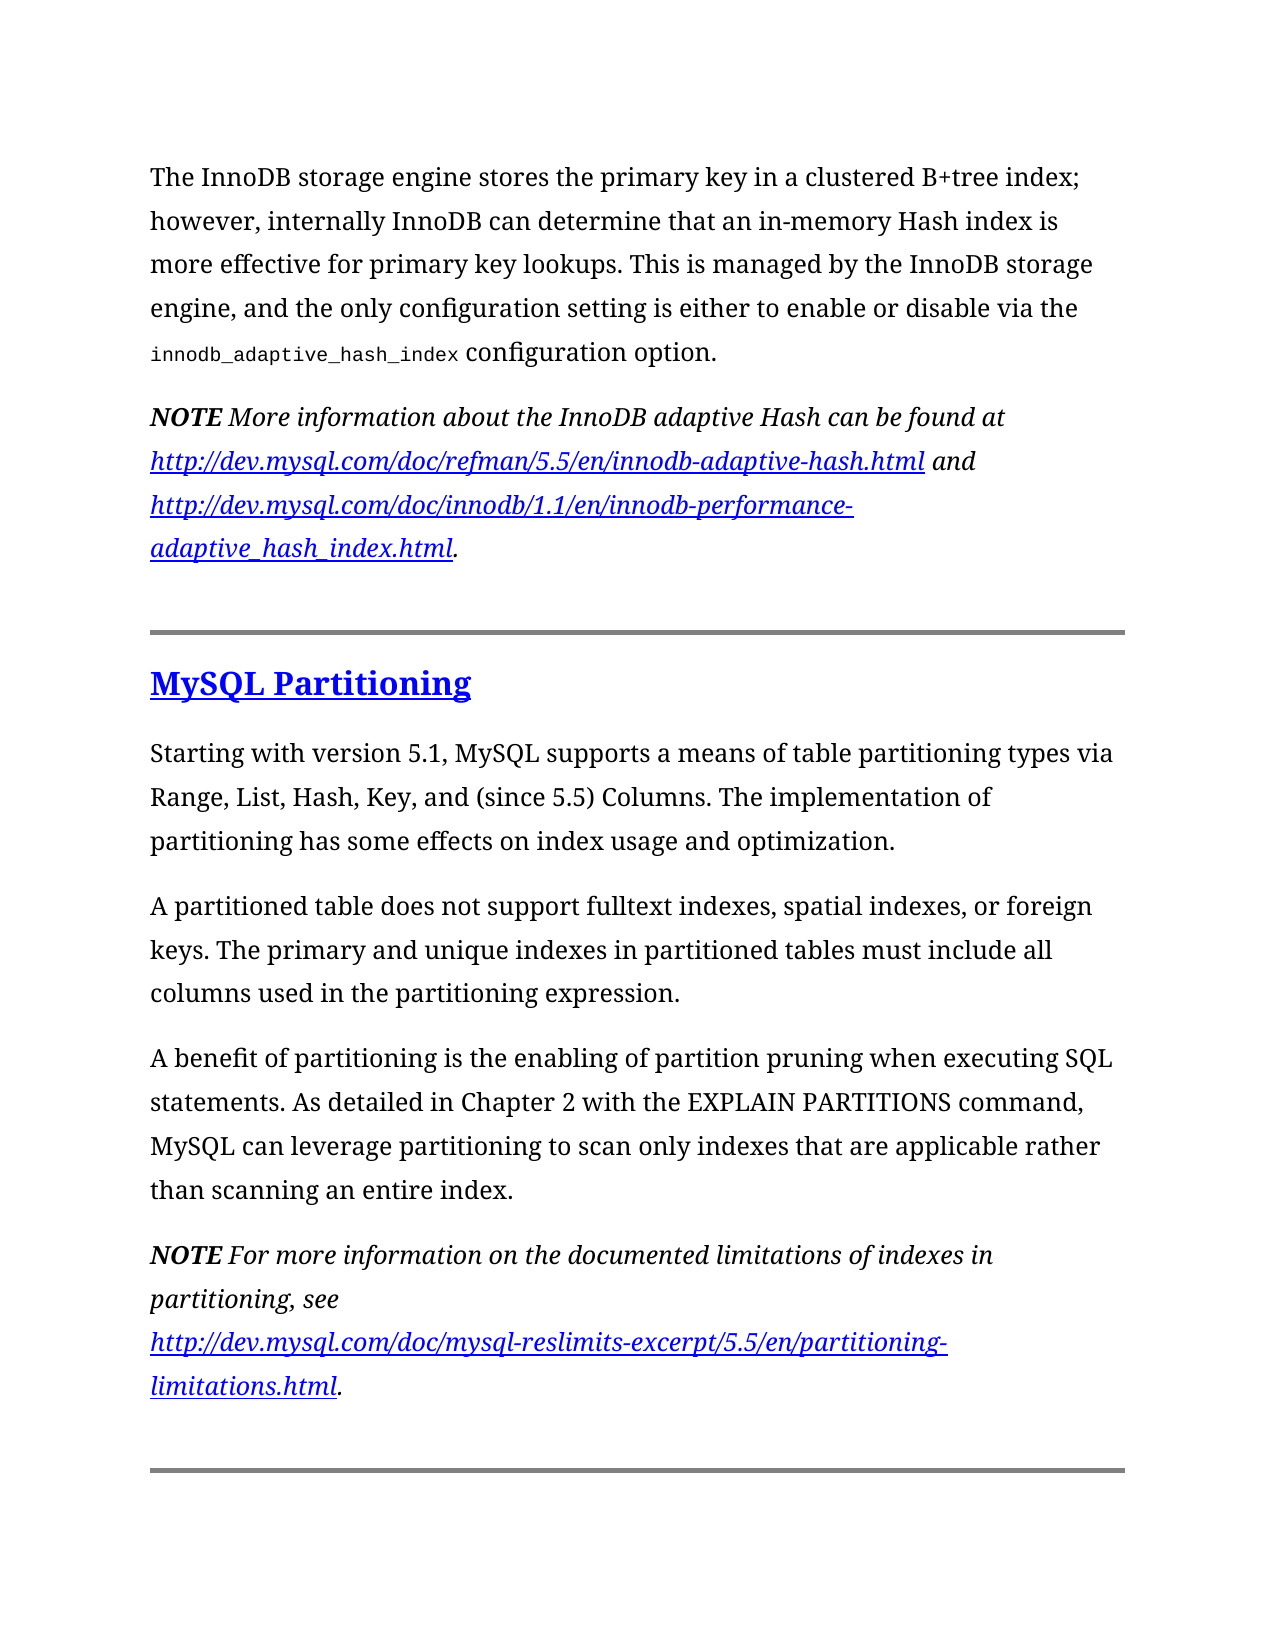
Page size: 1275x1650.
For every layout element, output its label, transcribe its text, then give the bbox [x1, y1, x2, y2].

subtitle MySQL Partitioning [150, 656, 1125, 705]
text Starting with version 5.1, MySQL supports a means of table partitioning types via Range, List, Hash, Key, and (since 5.5) Columns. The implementation of partitioning has some effects on index usage and optimization. [150, 726, 1125, 857]
text A benefit of partitioning is the enabling of partition pruning when executing SQL statements. As detailed in Chapter 2 with the EXPLAIN PARTITIONS command, MySQL can leverage partitioning to scan only indexes that are applicable rather than scanning an entire index. [150, 1031, 1125, 1206]
text NOTE More information about the InnoDB adaptive Hash can be found at http://dev.mysql.com/doc/refman/5.5/en/innodb-adaptive-hash.html and http://dev.mysql.com/doc/innodb/1.1/en/innodb-performance-adaptive_hash_index.html. [150, 390, 1125, 565]
text The InnoDB storage engine stores the primary key in a clustered B+tree index; however, internally InnoDB can determine that an in-memory Hash index is more effective for primary key lookups. This is managed by the InnoDB storage engine, and the only configuration setting is either to enable or disable via the innodb_adaptive_hash_index configuration option. [150, 150, 1125, 369]
text A partitioned table does not support fulltext indexes, spatial indexes, or foreign keys. The primary and unique indexes in partitioned tables must include all columns used in the partitioning expression. [150, 879, 1125, 1010]
text NOTE For more information on the documented limitations of indexes in partitioning, see http://dev.mysql.com/doc/mysql-reslimits-excerpt/5.5/en/partitioning-limitations.html. [150, 1228, 1125, 1403]
